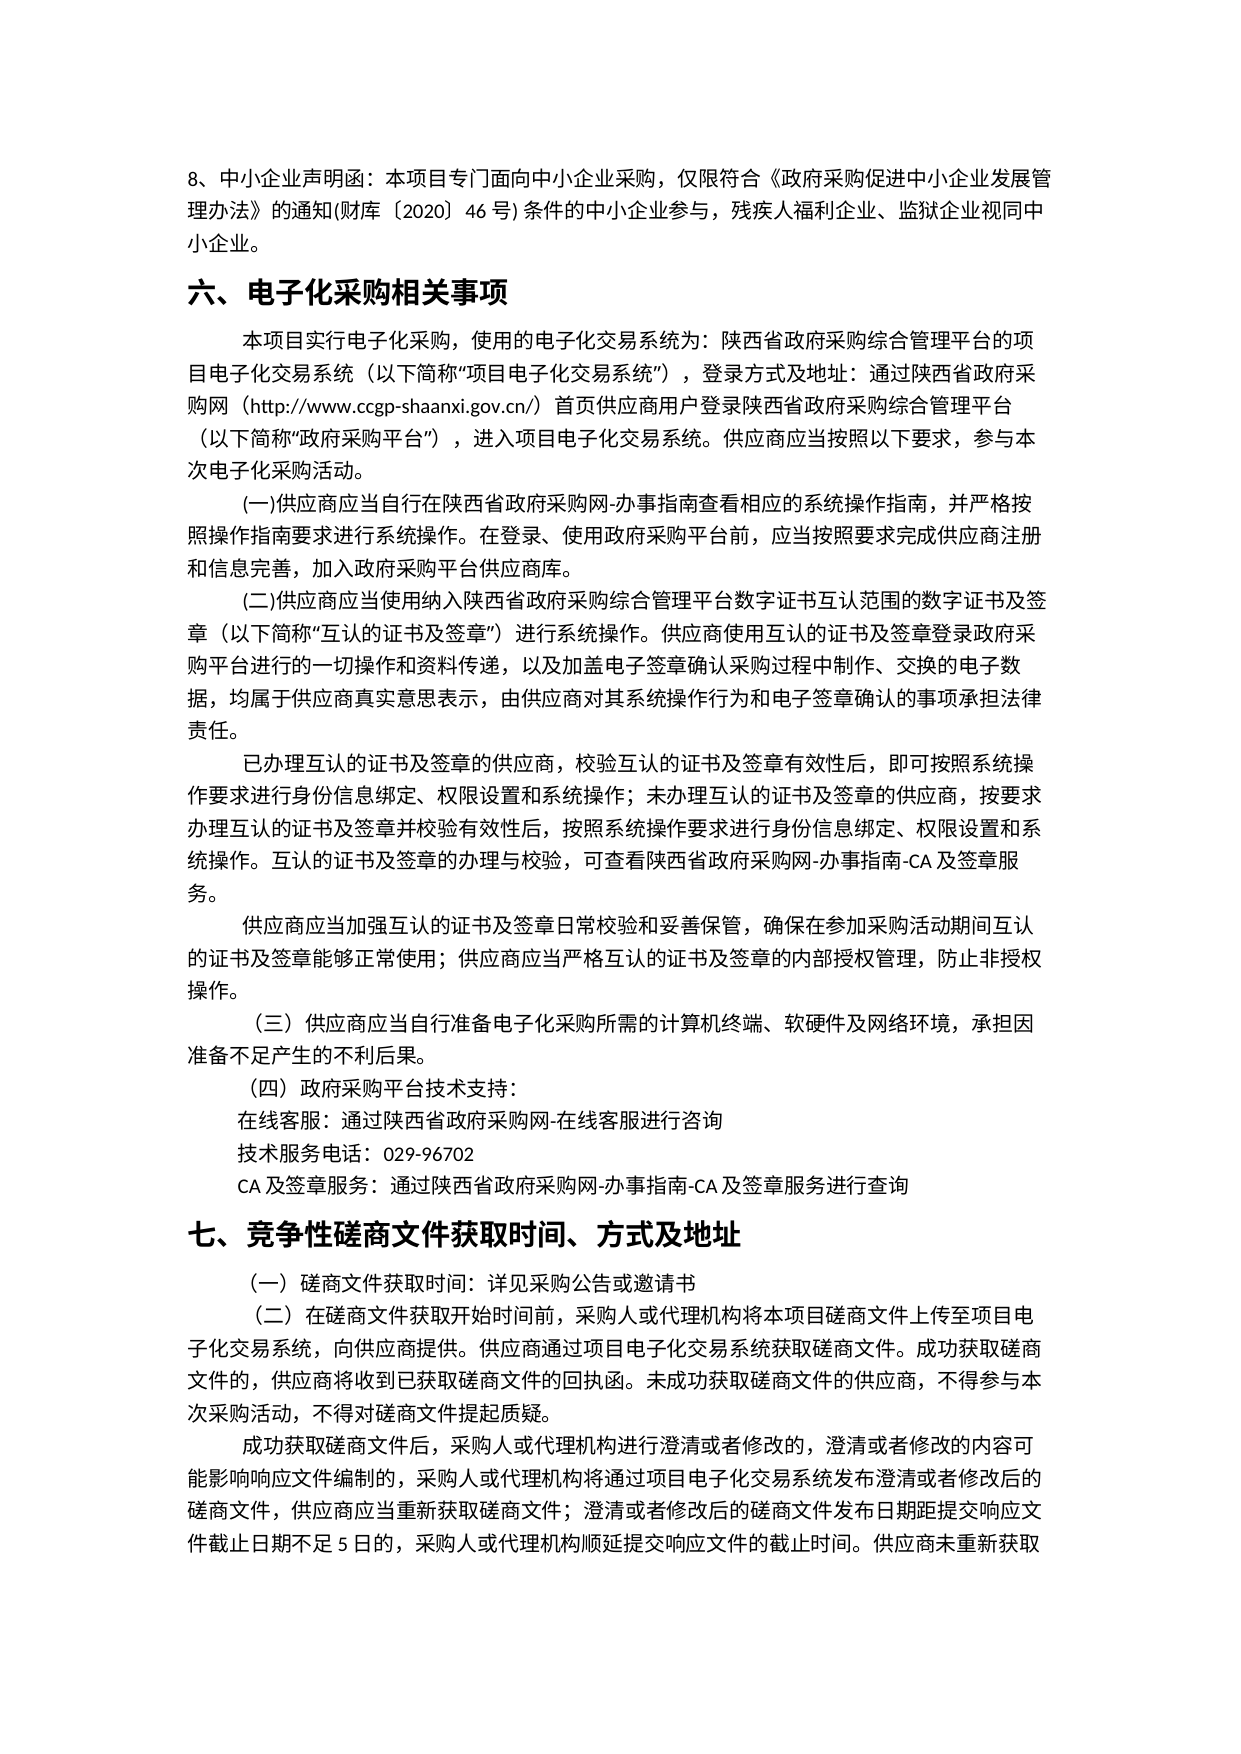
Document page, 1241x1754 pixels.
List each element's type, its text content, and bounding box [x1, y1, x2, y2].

text 已办理互认的证书及签章的供应商，校验互认的证书及签章有效性后，即可按照系统操作要求进行身份信息绑定、权限设置和系统操作；未办理互认的证书及签章的供应商，按要求办理互认的证书及签章并校验有效性后，按照系统操作要求进行身份信息绑定、权限设置和系统操作。互认的证书及签章的办理与校验，可查看陕西省政府采购网-办事指南-CA及签章服务。 [187, 747, 1053, 909]
text （二）在磋商文件获取开始时间前，采购人或代理机构将本项目磋商文件上传至项目电子化交易系统，向供应商提供。供应商通过项目电子化交易系统获取磋商文件。成功获取磋商文件的，供应商将收到已获取磋商文件的回执函。未成功获取磋商文件的供应商，不得参与本次采购活动，不得对磋商文件提起质疑。 [187, 1299, 1053, 1429]
text 六、电子化采购相关事项 [187, 259, 1053, 324]
text 8、中小企业声明函：本项目专门面向中小企业采购，仅限符合《政府采购促进中小企业发展管理办法》的通知(财库〔2020〕46 号) 条件的中小企业参与，残疾人福利企业、监狱企业视同中小企业。 [187, 162, 1053, 259]
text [187, 1429, 1053, 1559]
text （三）供应商应当自行准备电子化采购所需的计算机终端、软硬件及网络环境，承担因准备不足产生的不利后果。 [187, 1007, 1053, 1072]
text 在线客服：通过陕西省政府采购网-在线客服进行咨询 [187, 1104, 1053, 1137]
text 七、竞争性磋商文件获取时间、方式及地址 [187, 1202, 1053, 1267]
text 本项目实行电子化采购，使用的电子化交易系统为：陕西省政府采购综合管理平台的项目电子化交易系统（以下简称“项目电子化交易系统”），登录方式及地址：通过陕西省政府采购网（http://www.ccgp-shaanxi.gov.cn/）首页供应商用户登录陕西省政府采购综合管理平台（以下简称“政府采购平台”），进入项目电子化交易系统。供应商应当按照以下要求，参与本次电子化采购活动。 [187, 324, 1053, 487]
text CA及签章服务：通过陕西省政府采购网-办事指南-CA及签章服务进行查询 [187, 1169, 1053, 1202]
text (一)供应商应当自行在陕西省政府采购网-办事指南查看相应的系统操作指南，并严格按照操作指南要求进行系统操作。在登录、使用政府采购平台前，应当按照要求完成供应商注册和信息完善，加入政府采购平台供应商库。 [187, 487, 1053, 584]
text （四）政府采购平台技术支持： [187, 1072, 1053, 1104]
text （一）磋商文件获取时间：详见采购公告或邀请书 [187, 1267, 1053, 1299]
text 供应商应当加强互认的证书及签章日常校验和妥善保管，确保在参加采购活动期间互认的证书及签章能够正常使用；供应商应当严格互认的证书及签章的内部授权管理，防止非授权操作。 [187, 909, 1053, 1007]
text 技术服务电话：029-96702 [187, 1137, 1053, 1169]
text (二)供应商应当使用纳入陕西省政府采购综合管理平台数字证书互认范围的数字证书及签章（以下简称“互认的证书及签章”）进行系统操作。供应商使用互认的证书及签章登录政府采购平台进行的一切操作和资料传递，以及加盖电子签章确认采购过程中制作、交换的电子数据，均属于供应商真实意思表示，由供应商对其系统操作行为和电子签章确认的事项承担法律责任。 [187, 584, 1053, 747]
